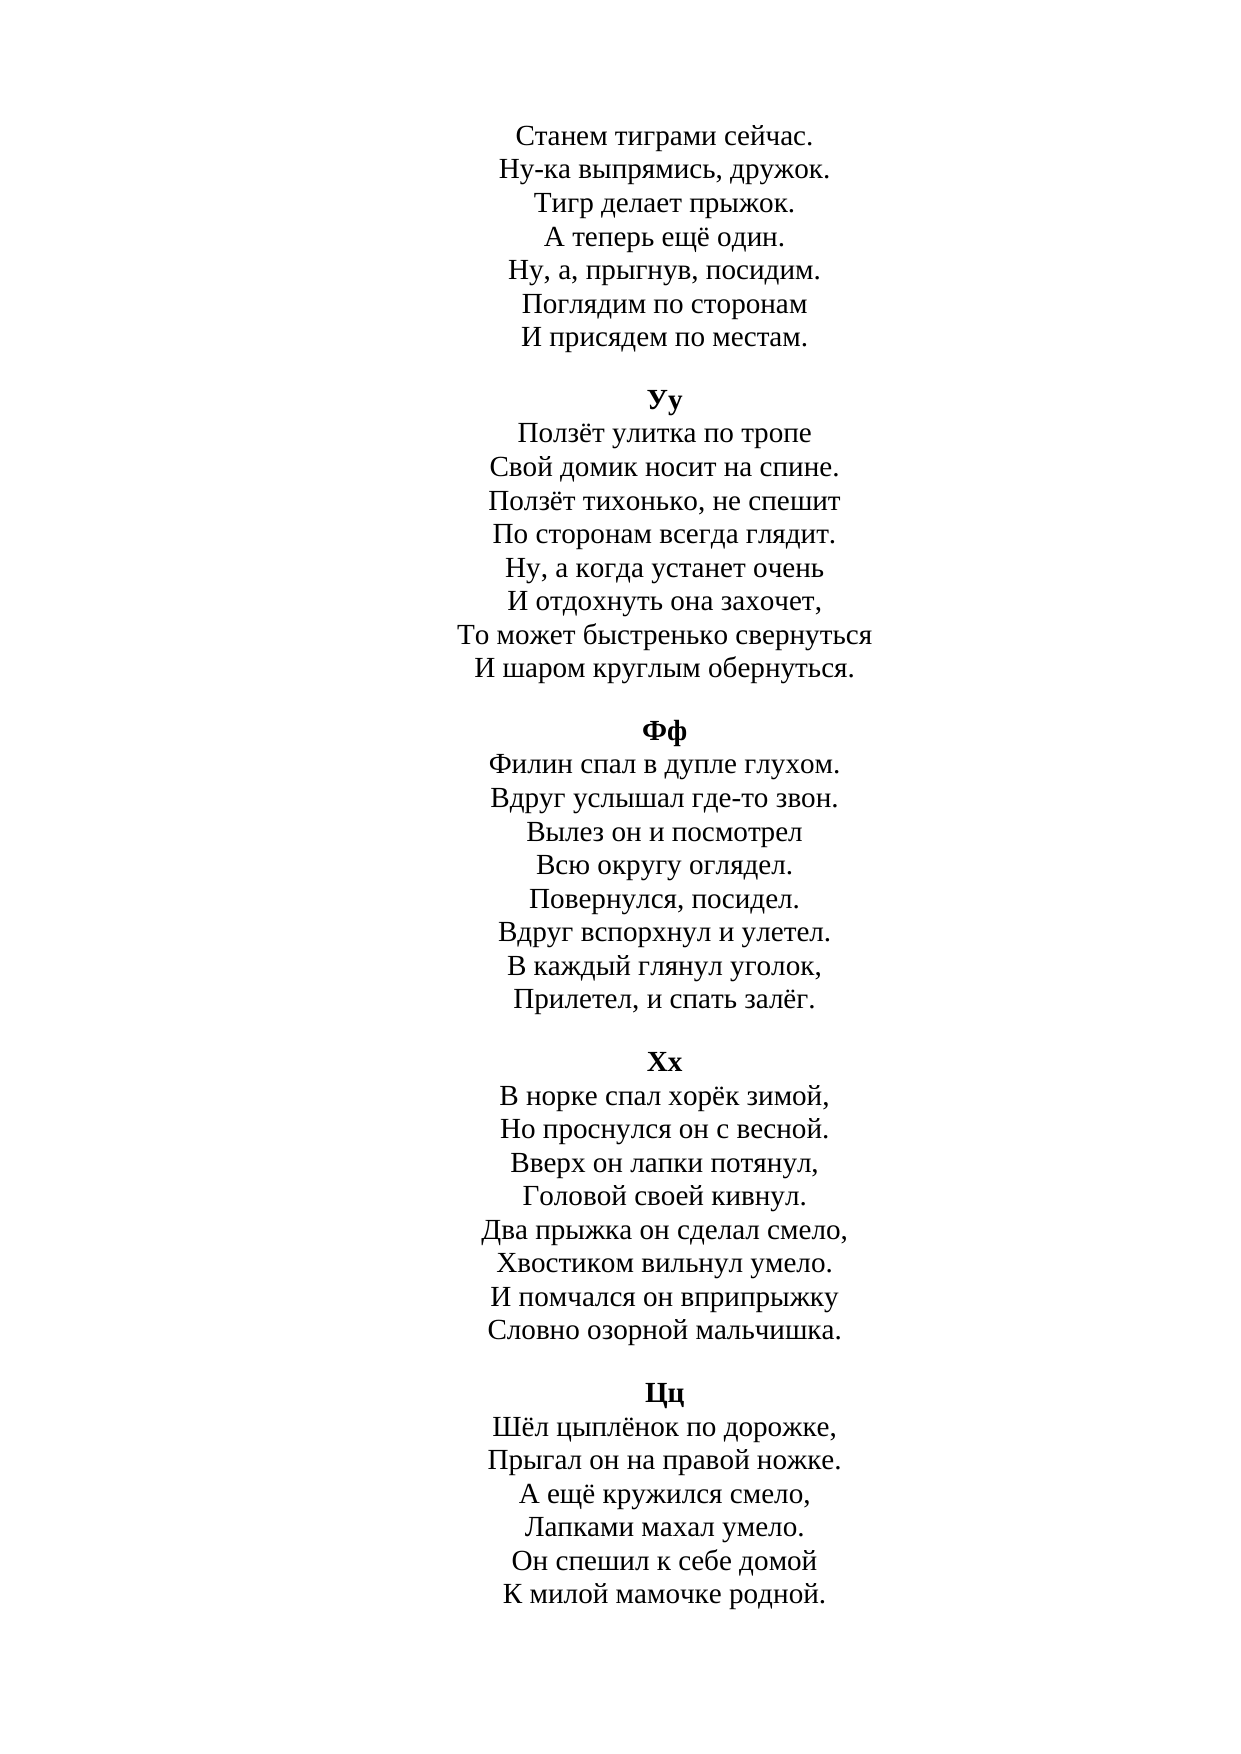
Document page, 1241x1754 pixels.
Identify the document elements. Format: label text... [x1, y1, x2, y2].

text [177, 118, 1152, 353]
text Фф Филин спал в дупле глухом. Вдруг услышал где-то звон. Вылез он и посмотрел Всю округу оглядел. Повернулся, посидел. Вдруг вспорхнул и улетел. В каждый глянул уголок, Прилетел, и спать залёг. [177, 713, 1152, 1015]
text Цц Шёл цыплёнок по дорожке, Прыгал он на правой ножке. А ещё кружился смело, Лапками махал умело. Он спешил к себе домой К милой мамочке родной. [177, 1375, 1152, 1610]
text Уу Ползёт улитка по тропе Свой домик носит на спине. Ползёт тихонько, не спешит По сторонам всегда глядит. Ну, а когда устанет очень И отдохнуть она захочет, То может быстренько свернуться И шаром круглым обернуться. [177, 382, 1152, 684]
text Хх В норке спал хорёк зимой, Но проснулся он с весной. Вверх он лапки потянул, Головой своей кивнул. Два прыжка он сделал смело, Хвостиком вильнул умело. И помчался он вприпрыжку Словно озорной мальчишка. [177, 1044, 1152, 1346]
